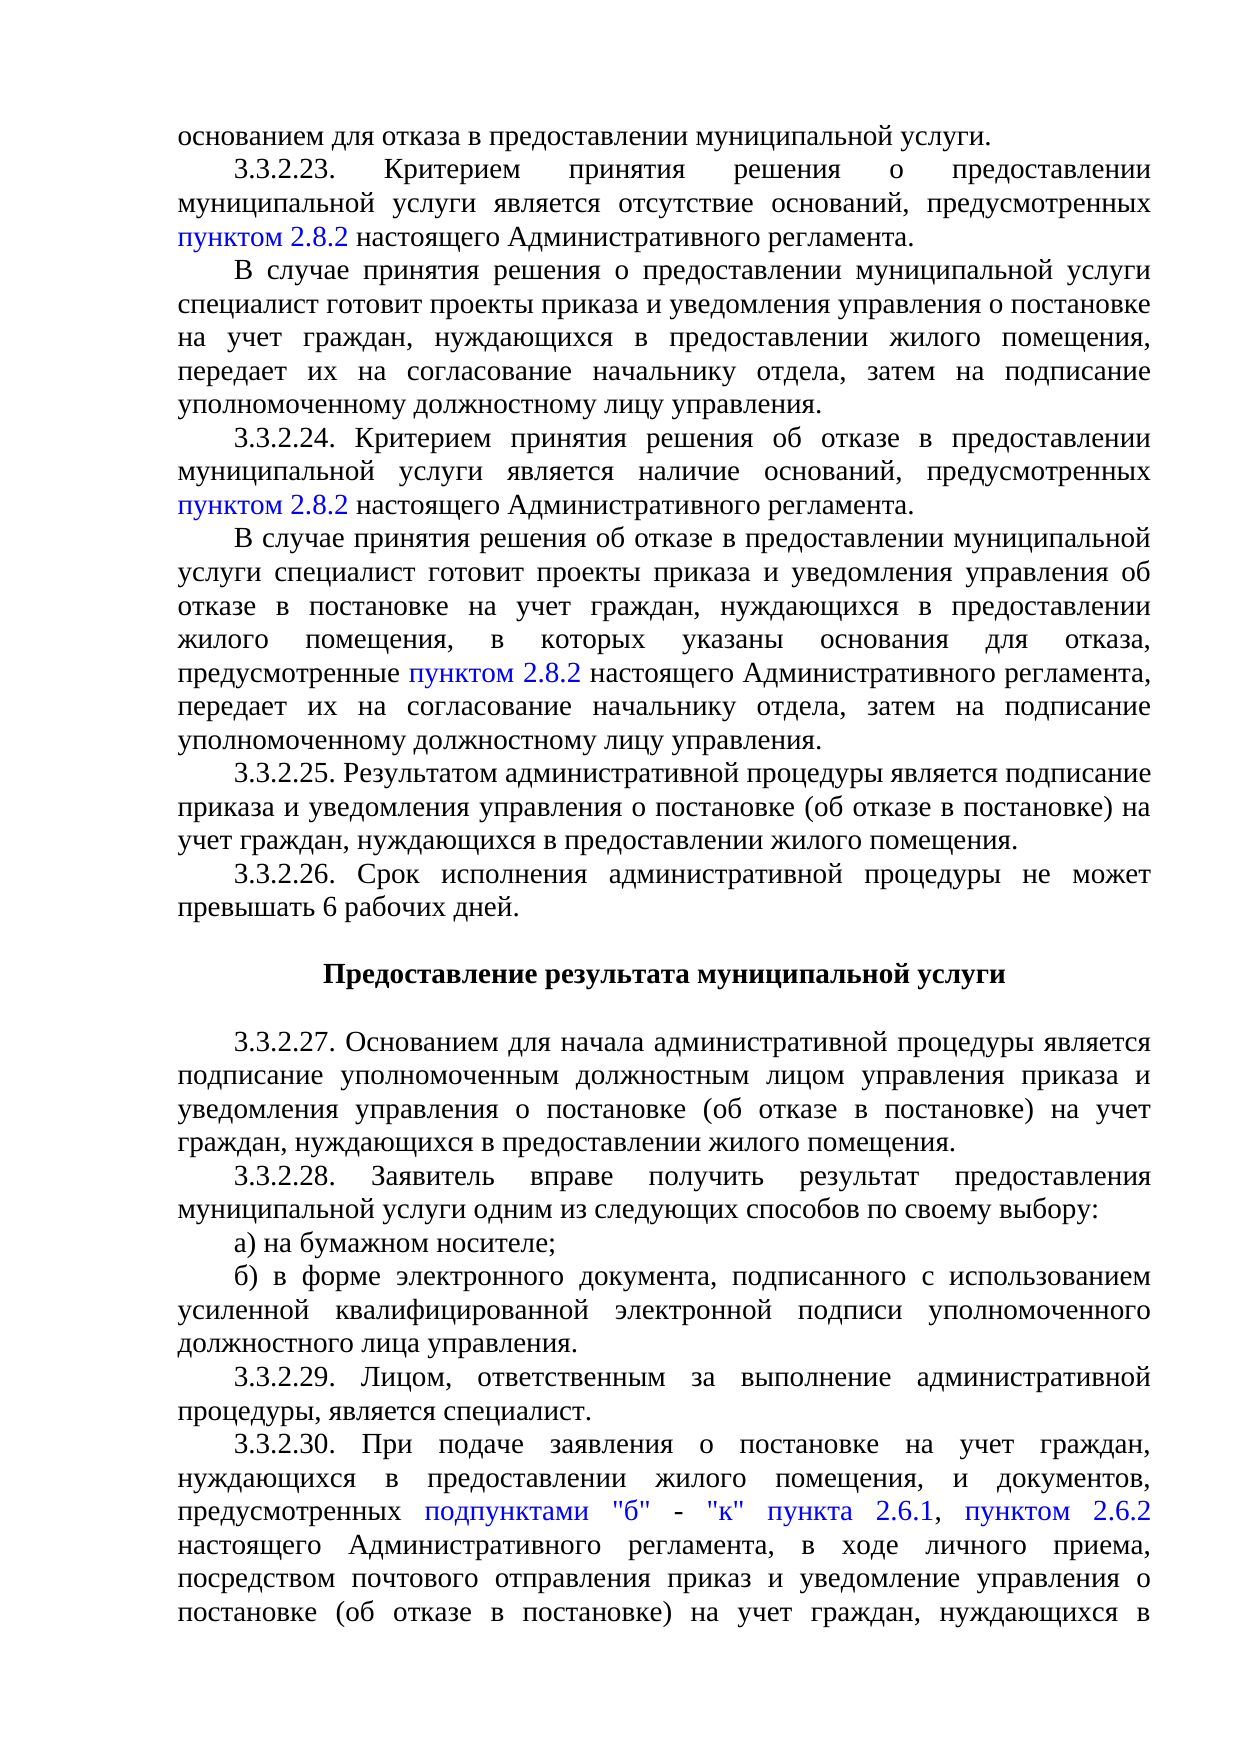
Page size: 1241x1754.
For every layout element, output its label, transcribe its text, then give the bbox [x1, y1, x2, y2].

text 3.3.2.26. Срок исполнения административной процедуры не может превышать 6 рабочих дней. [177, 856, 1152, 923]
text В случае принятия решения об отказе в предоставлении муниципальной услуги специалист готовит проекты приказа и уведомления управления об отказе в постановке на учет граждан, нуждающихся в предоставлении жилого помещения, в которых указаны основания для отказа, предусмотренные пунктом 2.8.2 настоящего Административного регламента, передает их на согласование начальнику отдела, затем на подписание уполномоченному должностному лицу управления. [177, 521, 1152, 755]
text а) на бумажном носителе; [177, 1225, 1152, 1258]
text б) в форме электронного документа, подписанного с использованием усиленной квалифицированной электронной подписи уполномоченного должностного лица управления. [177, 1258, 1152, 1359]
text 3.3.2.27. Основанием для начала административной процедуры является подписание уполномоченным должностным лицом управления приказа и уведомления управления о постановке (об отказе в постановке) на учет граждан, нуждающихся в предоставлении жилого помещения. [177, 1024, 1152, 1158]
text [177, 118, 1152, 152]
text В случае принятия решения о предоставлении муниципальной услуги специалист готовит проекты приказа и уведомления управления о постановке на учет граждан, нуждающихся в предоставлении жилого помещения, передает их на согласование начальнику отдела, затем на подписание уполномоченному должностному лицу управления. [177, 252, 1152, 420]
text 3.3.2.29. Лицом, ответственным за выполнение административной процедуры, является специалист. [177, 1359, 1152, 1426]
text 3.3.2.28. Заявитель вправе получить результат предоставления муниципальной услуги одним из следующих способов по своему выбору: [177, 1158, 1152, 1225]
text 3.3.2.24. Критерием принятия решения об отказе в предоставлении муниципальной услуги является наличие оснований, предусмотренных пунктом 2.8.2 настоящего Административного регламента. [177, 420, 1152, 521]
text 3.3.2.23. Критерием принятия решения о предоставлении муниципальной услуги является отсутствие оснований, предусмотренных пунктом 2.8.2 настоящего Административного регламента. [177, 152, 1152, 252]
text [177, 1426, 1152, 1627]
text 3.3.2.25. Результатом административной процедуры является подписание приказа и уведомления управления о постановке (об отказе в постановке) на учет граждан, нуждающихся в предоставлении жилого помещения. [177, 755, 1152, 856]
title Предоставление результата муниципальной услуги [177, 957, 1152, 990]
